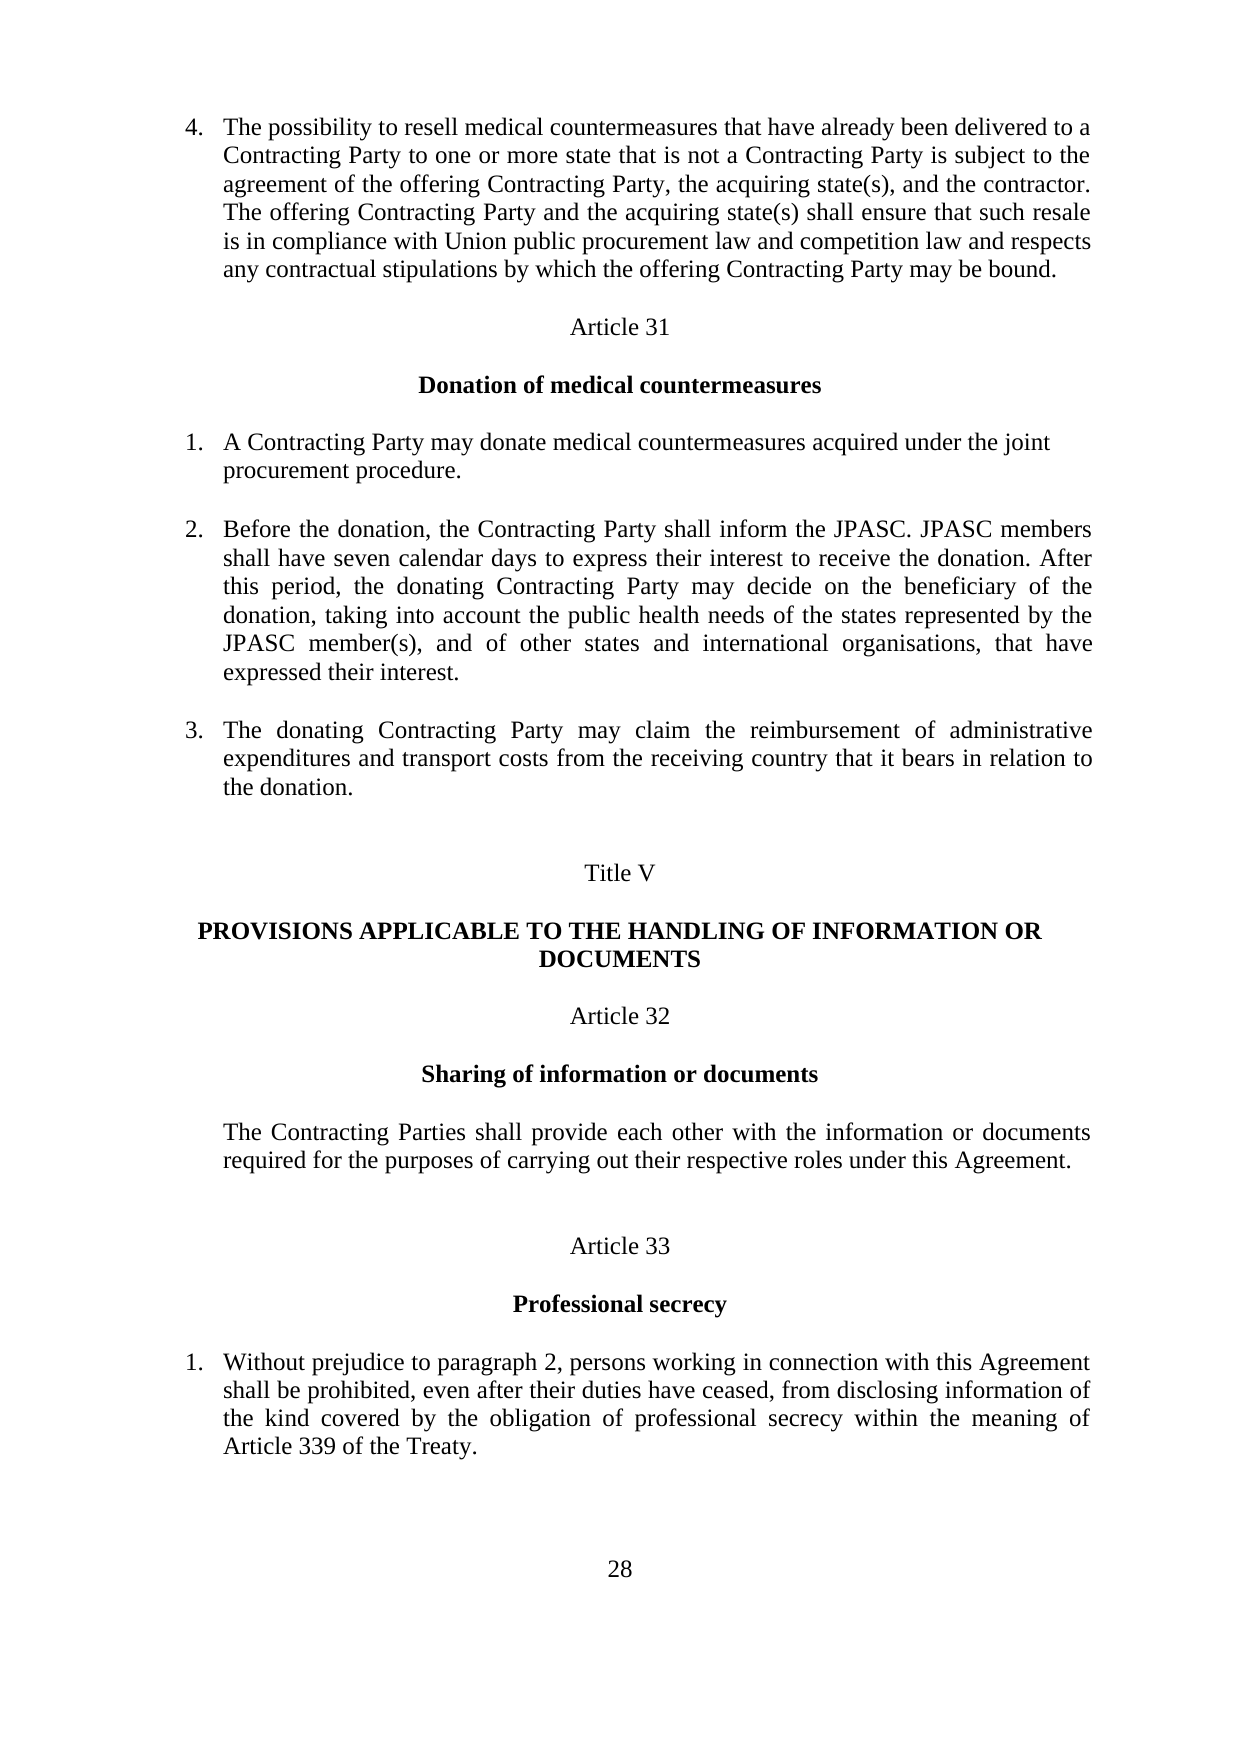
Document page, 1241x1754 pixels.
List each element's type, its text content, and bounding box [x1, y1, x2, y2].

text Sharing of information or documents [150, 1059, 1089, 1088]
text Title V [150, 858, 1089, 887]
text PROVISIONS APPLICABLE TO THE HANDLING OF INFORMATION OR DOCUMENTS [185, 917, 1054, 973]
list Before the donation, the Contracting Party shall inform the JPASC. JPASC members shall have seven calendar days to express their interest to receive the donation. After this period, the donating Contracting Party may decide on the beneficiary of the donation, taking into account the public health needs of the states represented by the JPASC member(s), and of other states and international organisations, that have expressed their interest. [185, 514, 1094, 686]
text Donation of medical countermeasures [150, 370, 1089, 399]
text Article 31 [150, 312, 1089, 341]
list A Contracting Party may donate medical countermeasures acquired under the joint procurement procedure. [185, 428, 1092, 484]
text 28 [150, 1554, 1089, 1582]
text Professional secrecy [150, 1289, 1089, 1318]
list The possibility to resell medical countermeasures that have already been delivered to a Contracting Party to one or more state that is not a Contracting Party is subject to the agreement of the offering Contracting Party, the acquiring state(s), and the contractor. The offering Contracting Party and the acquiring state(s) shall ensure that such resale is in compliance with Union public procurement law and competition law and respects any contractual stipulations by which the offering Contracting Party may be bound. [185, 112, 1092, 283]
list The donating Contracting Party may claim the reimbursement of administrative expenditures and transport costs from the receiving country that it bears in relation to the donation. [185, 716, 1094, 800]
list Without prejudice to paragraph 2, persons working in connection with this Agreement shall be prohibited, even after their duties have ceased, from disclosing information of the kind covered by the obligation of professional secrecy within the meaning of Article 339 of the Treaty. [185, 1347, 1092, 1460]
text Article 32 [150, 1001, 1089, 1030]
text Article 33 [150, 1231, 1089, 1260]
text The Contracting Parties shall provide each other with the information or documents required for the purposes of carrying out their respective roles under this Agreement. [223, 1118, 1092, 1173]
